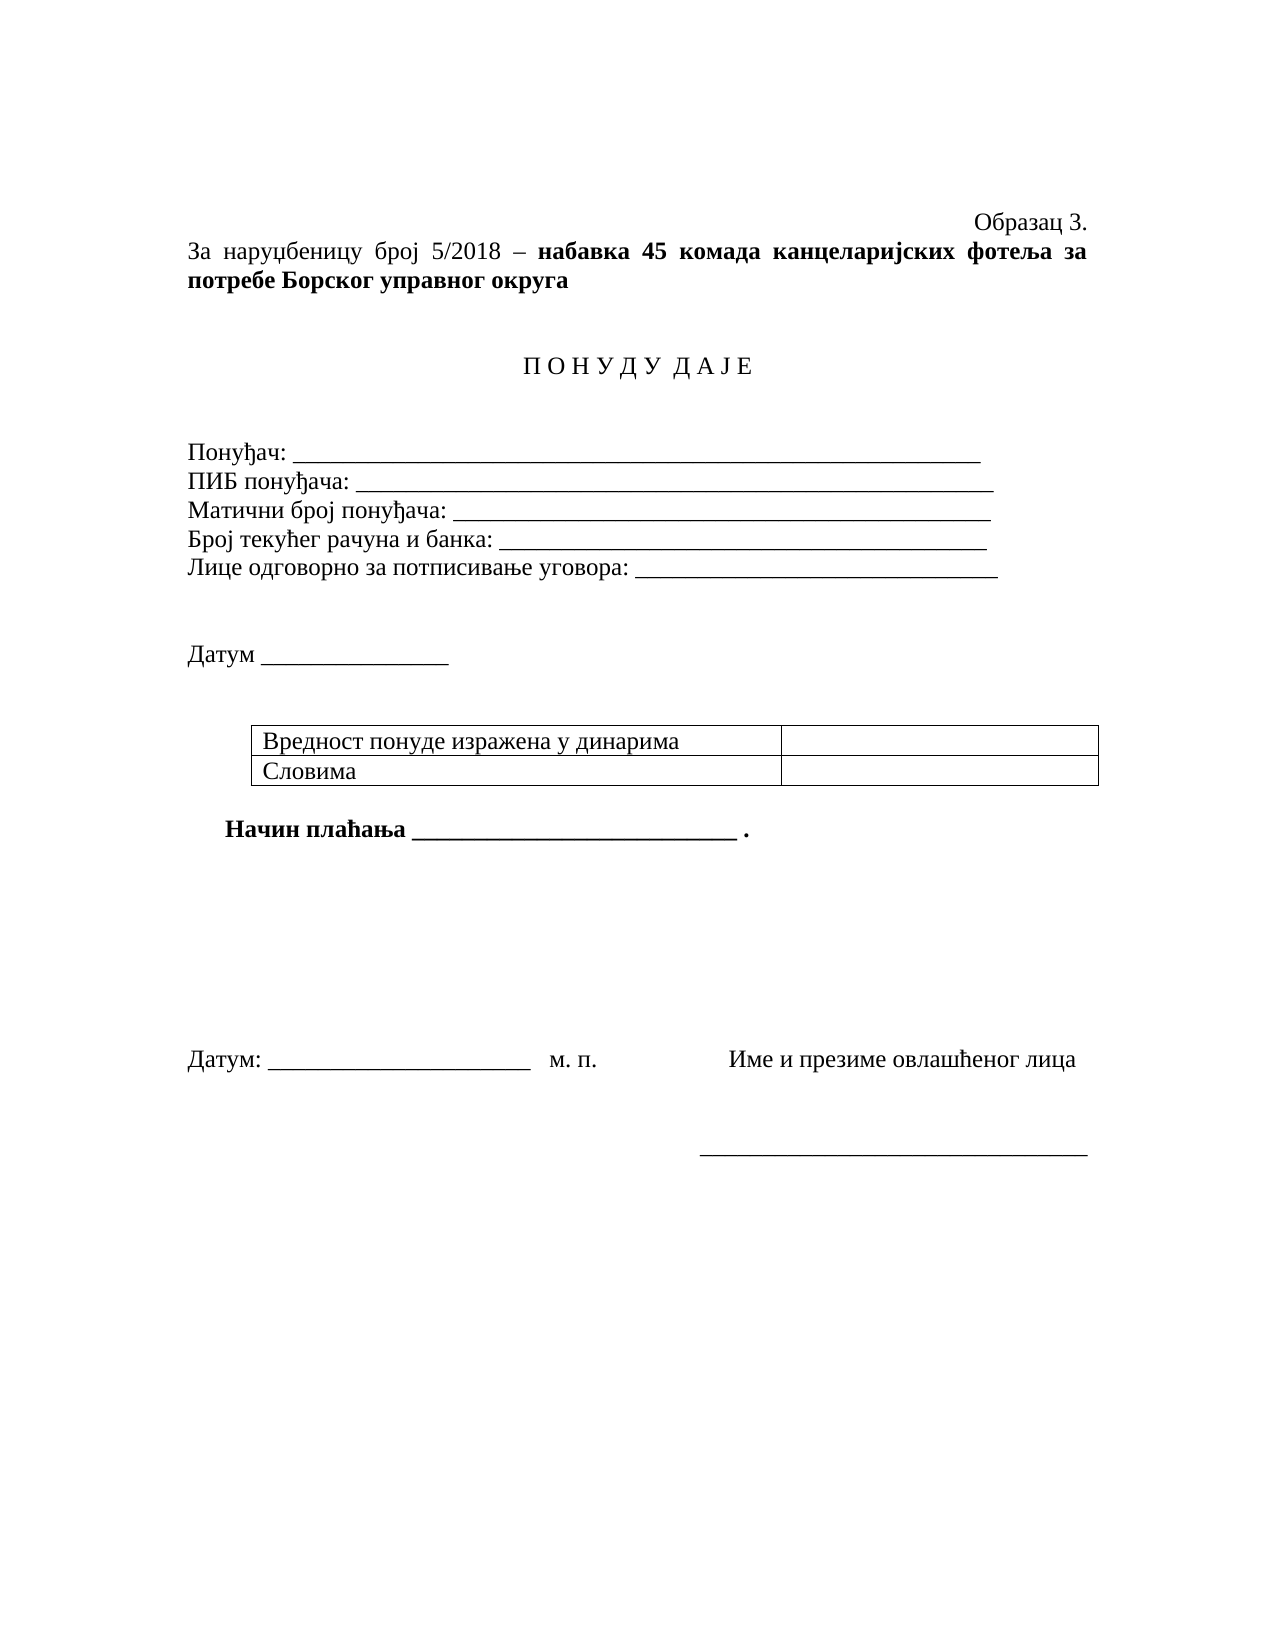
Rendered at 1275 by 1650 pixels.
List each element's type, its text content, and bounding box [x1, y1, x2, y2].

text Понуђач: _______________________________________________________ [187, 437, 1087, 466]
text П О Н У Д У Д А Ј Е [187, 351, 1087, 380]
table_cell [782, 756, 1098, 784]
text За наруџбеницу број 5/2018 – набавка 45 комада канцеларијских фотеља за потребе Борског управног округа [187, 236, 1087, 294]
table_header [782, 726, 1098, 755]
text Датум _______________ [187, 639, 1087, 667]
text ПИБ понуђача: ___________________________________________________ [187, 466, 1087, 495]
text Начин плаћања __________________________ . [225, 814, 1087, 843]
text Број текућег рачуна и банка: _______________________________________ [187, 524, 1087, 552]
text _______________________________ [187, 1131, 1087, 1159]
text Образац 3. [187, 207, 1087, 236]
text Матични број понуђача: ___________________________________________ [187, 495, 1087, 524]
text Лице одговорно за потписивање уговора: _____________________________ [187, 552, 1087, 581]
text Датум: _____________________ м. п. Име и презиме овлашћеног лица [187, 1044, 1087, 1073]
table_header Вредност понуде изражена у динарима [252, 726, 781, 755]
table_cell Словима [252, 756, 781, 784]
